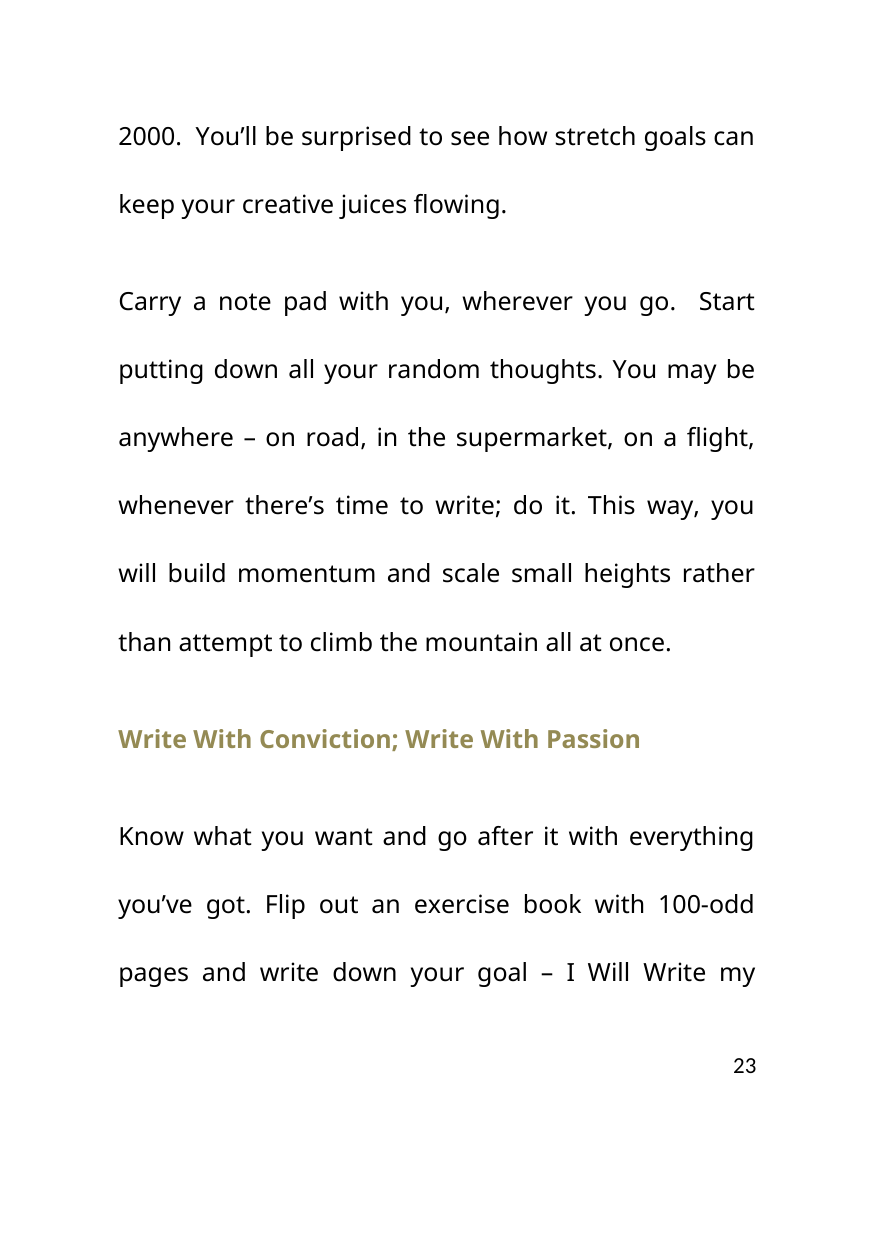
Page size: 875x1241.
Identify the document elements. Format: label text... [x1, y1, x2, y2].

text Carry a note pad with you, wherever you go. Start putting down all your random thoughts. You may be anywhere – on road, in the supermarket, on a flight, whenever there’s time to write; do it. This way, you will build momentum and scale small heights rather than attempt to climb the mountain all at once. [118, 118, 756, 493]
text Write With Conviction; Write With Passion [118, 556, 756, 590]
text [118, 653, 756, 1028]
